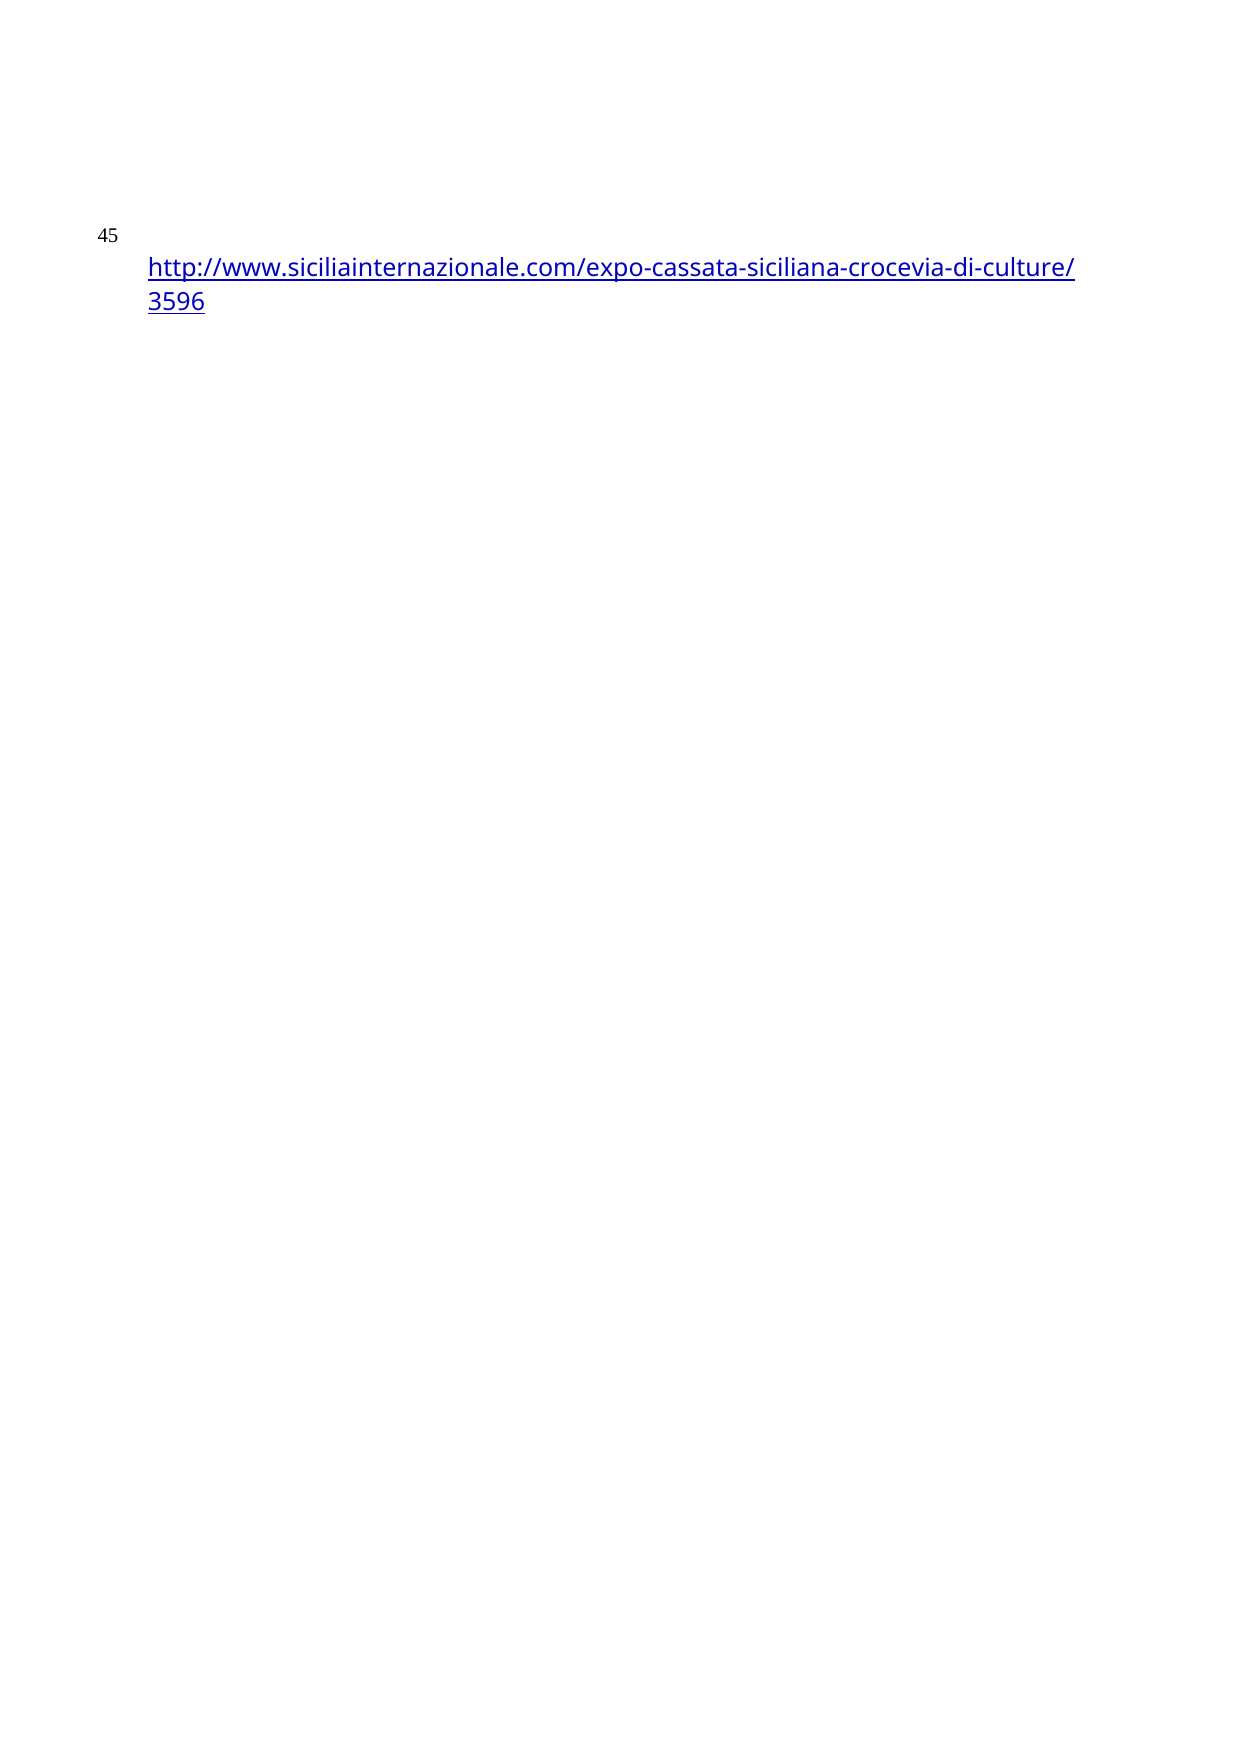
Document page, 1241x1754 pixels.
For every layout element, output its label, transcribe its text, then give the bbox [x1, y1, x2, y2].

text http://www.siciliainternazionale.com/expo-cassata-siciliana-crocevia-di-culture/3596 [148, 250, 1093, 318]
